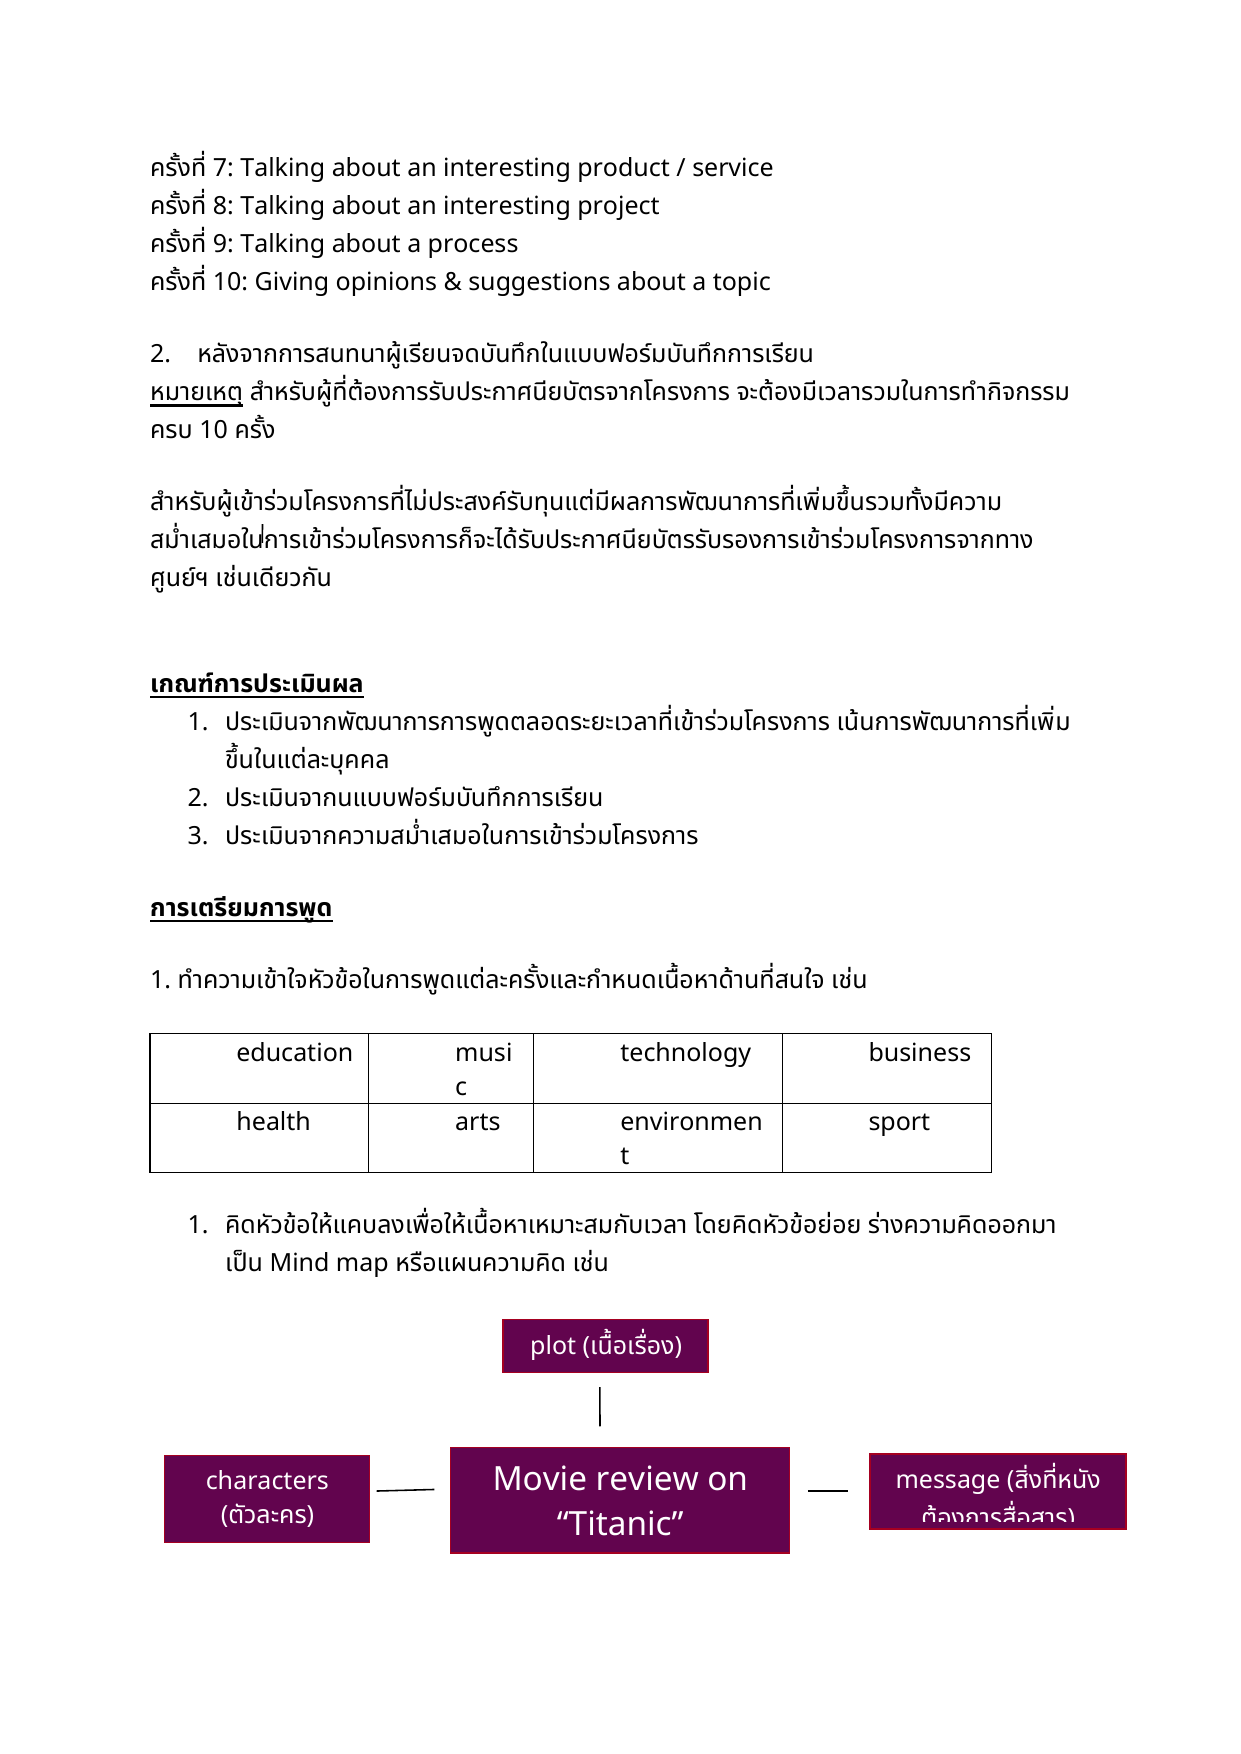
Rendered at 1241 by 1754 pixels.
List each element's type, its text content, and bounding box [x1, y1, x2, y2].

text หมายเหตุ สำหรับผู้ที่ต้องการรับประกาศนียบัตรจากโครงการ จะต้องมีเวลารวมในการทำกิจกรรมครบ 10 ครั้ง [150, 374, 1090, 450]
text การเตรียมการพูด [150, 889, 1090, 927]
text 1. ทำความเข้าใจหัวข้อในการพูดแต่ละครั้งและกำหนดเนื้อหาด้านที่สนใจ เช่น [150, 961, 1090, 999]
list ประเมินจากพัฒนาการการพูดตลอดระยะเวลาที่เข้าร่วมโครงการ เน้นการพัฒนาการที่เพิ่มขึ้นในแต่ละบุคคล [187, 703, 1090, 779]
table_header technology [534, 1034, 782, 1102]
text ครั้งที่ 8: Talking about an interesting project [150, 188, 1090, 226]
text 2. หลังจากการสนทนาผู้เรียนจดบันทึกในแบบฟอร์มบันทึกการเรียน [150, 336, 1090, 374]
table_cell arts [369, 1104, 533, 1172]
table_cell sport [783, 1104, 991, 1172]
text ครั้งที่ 9: Talking about a process [150, 226, 1090, 264]
text ครั้งที่ 10: Giving opinions & suggestions about a topic [150, 264, 1090, 302]
table_header music [369, 1034, 533, 1102]
table_cell health [151, 1104, 368, 1172]
list คิดหัวข้อให้แคบลงเพื่อให้เนื้อหาเหมาะสมกับเวลา โดยคิดหัวข้อย่อย ร่างความคิดออกมาเป็น Mind map หรือแผนความคิด เช่น [187, 1207, 1090, 1283]
list ประเมินจากนแบบฟอร์มบันทึกการเรียน [187, 779, 1090, 817]
table_header business [783, 1034, 991, 1102]
text ครั้งที่ 7: Talking about an interesting product / service [150, 150, 1090, 188]
table_cell environment [534, 1104, 782, 1172]
table_header education [151, 1034, 368, 1102]
text เกณฑ์การประเมินผล [150, 666, 1090, 703]
list ประเมินจากความสม่ำเสมอในการเข้าร่วมโครงการ [187, 817, 1090, 855]
text สำหรับผู้เข้าร่วมโครงการที่ไม่ประสงค์รับทุนแต่มีผลการพัฒนาการที่เพิ่มขึ้นรวมทั้งมีความสม่ำเสมอในการเข้าร่วมโครงการก็จะได้รับประกาศนียบัตรรับรองการเข้าร่วมโครงการจากทางศูนย์ฯ เช่นเดียวกัน [150, 484, 1090, 597]
